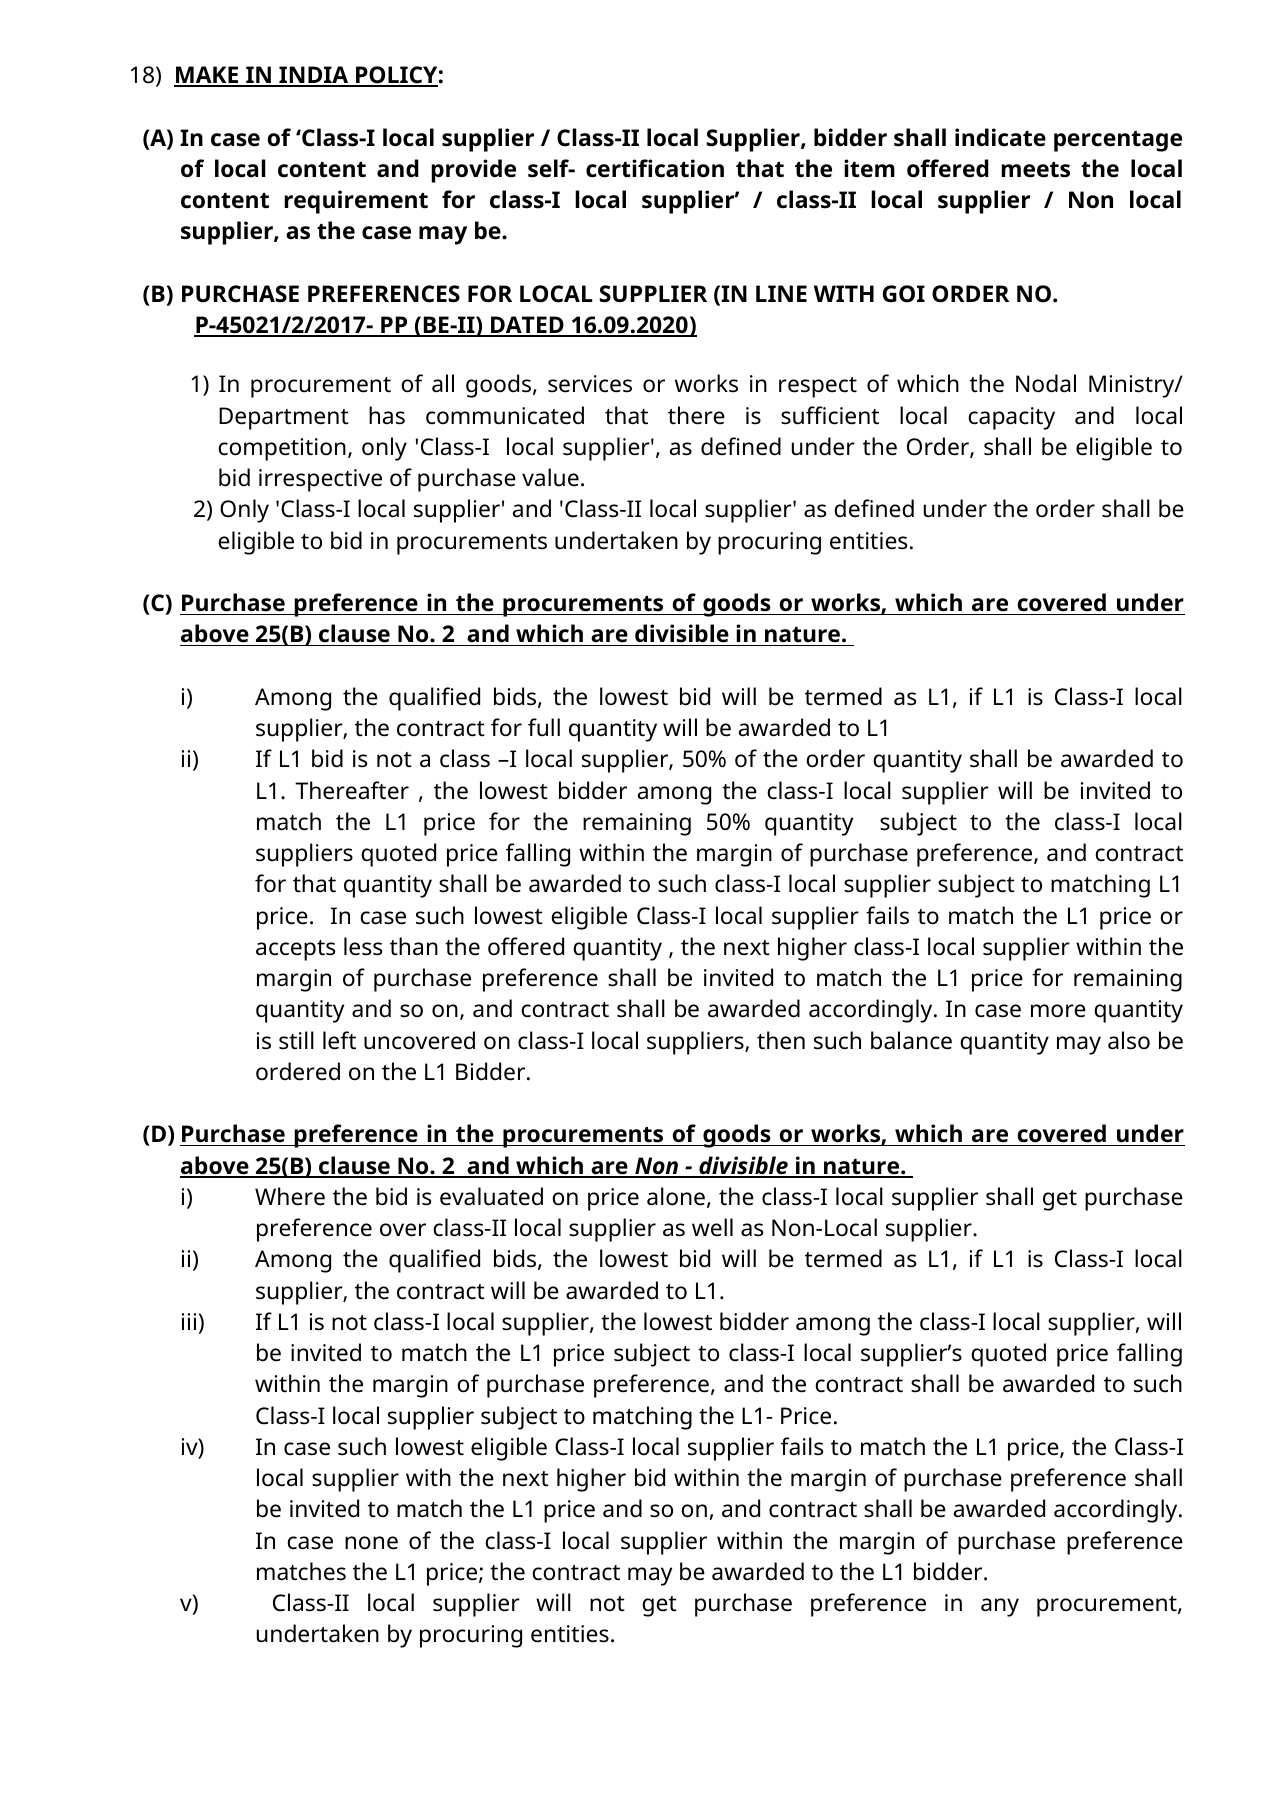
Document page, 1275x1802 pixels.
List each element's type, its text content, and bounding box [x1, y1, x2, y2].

list Purchase preference in the procurements of goods or works, which are covered under above 25(B) clause No. 2 and which are Non - divisible in nature. [142, 1118, 1185, 1181]
list PURCHASE PREFERENCES FOR LOCAL SUPPLIER (IN LINE WITH GOI ORDER NO. [142, 278, 1184, 309]
list Among the qualified bids, the lowest bid will be termed as L1, if L1 is Class-I local supplier, the contract for full quantity will be awarded to L1 [180, 681, 1185, 743]
text 18) MAKE IN INDIA POLICY: [105, 59, 1184, 90]
list In case such lowest eligible Class-I local supplier fails to match the L1 price, the Class-I local supplier with the next higher bid within the margin of purchase preference shall be invited to match the L1 price and so on, and contract shall be awarded accordingly. In case none of the class-I local supplier within the margin of purchase preference matches the L1 price; the contract may be awarded to the L1 bidder. [180, 1431, 1185, 1587]
list Class-II local supplier will not get purchase preference in any procurement, undertaken by procuring entities. [180, 1587, 1185, 1649]
text P-45021/2/2017- PP (BE-II) DATED 16.09.2020) [105, 309, 1184, 340]
list Purchase preference in the procurements of goods or works, which are covered under above 25(B) clause No. 2 and which are divisible in nature. [142, 587, 1185, 649]
list In case of ‘Class-I local supplier / Class-II local Supplier, bidder shall indicate percentage of local content and provide self- certification that the item offered meets the local content requirement for class-I local supplier’ / class-II local supplier / Non local supplier, as the case may be. [142, 122, 1184, 247]
list 2) Only 'Class-I local supplier' and 'Class-II local supplier' as defined under the order shall be eligible to bid in procurements undertaken by procuring entities. [180, 493, 1185, 556]
list If L1 is not class-I local supplier, the lowest bidder among the class-I local supplier, will be invited to match the L1 price subject to class-I local supplier’s quoted price falling within the margin of purchase preference, and the contract shall be awarded to such Class-I local supplier subject to matching the L1- Price. [180, 1306, 1185, 1431]
list Among the qualified bids, the lowest bid will be termed as L1, if L1 is Class-I local supplier, the contract will be awarded to L1. [180, 1243, 1185, 1306]
list 1) In procurement of all goods, services or works in respect of which the Nodal Ministry/ Department has communicated that there is sufficient local capacity and local competition, only 'Class-I local supplier', as defined under the Order, shall be eligible to bid irrespective of purchase value. [189, 368, 1185, 493]
list Where the bid is evaluated on price alone, the class-I local supplier shall get purchase preference over class-II local supplier as well as Non-Local supplier. [180, 1181, 1185, 1243]
list If L1 bid is not a class –I local supplier, 50% of the order quantity shall be awarded to L1. Thereafter , the lowest bidder among the class-I local supplier will be invited to match the L1 price for the remaining 50% quantity subject to the class-I local suppliers quoted price falling within the margin of purchase preference, and contract for that quantity shall be awarded to such class-I local supplier subject to matching L1 price. In case such lowest eligible Class-I local supplier fails to match the L1 price or accepts less than the offered quantity , the next higher class-I local supplier within the margin of purchase preference shall be invited to match the L1 price for remaining quantity and so on, and contract shall be awarded accordingly. In case more quantity is still left uncovered on class-I local suppliers, then such balance quantity may also be ordered on the L1 Bidder. [180, 743, 1185, 1087]
